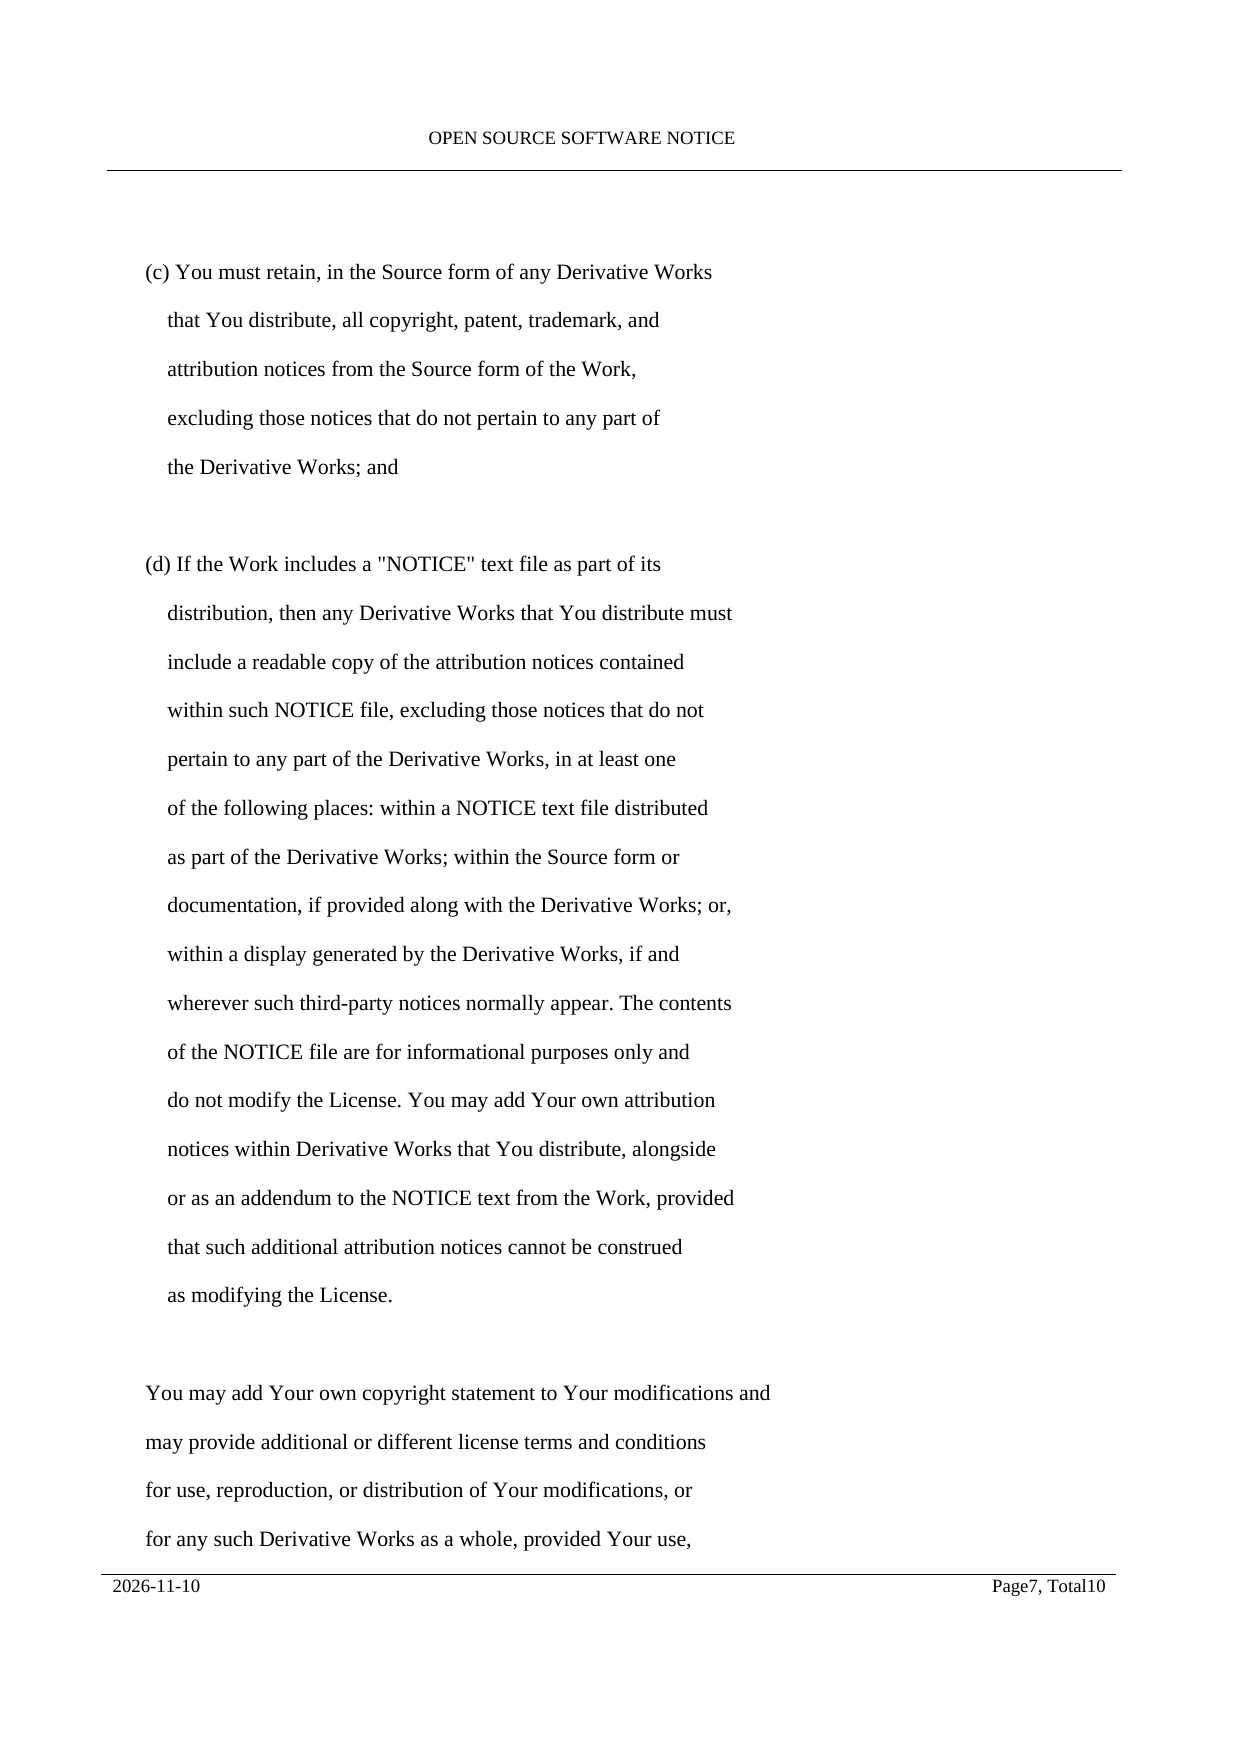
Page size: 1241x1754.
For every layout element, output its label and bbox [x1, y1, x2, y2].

text [112, 206, 1128, 1555]
